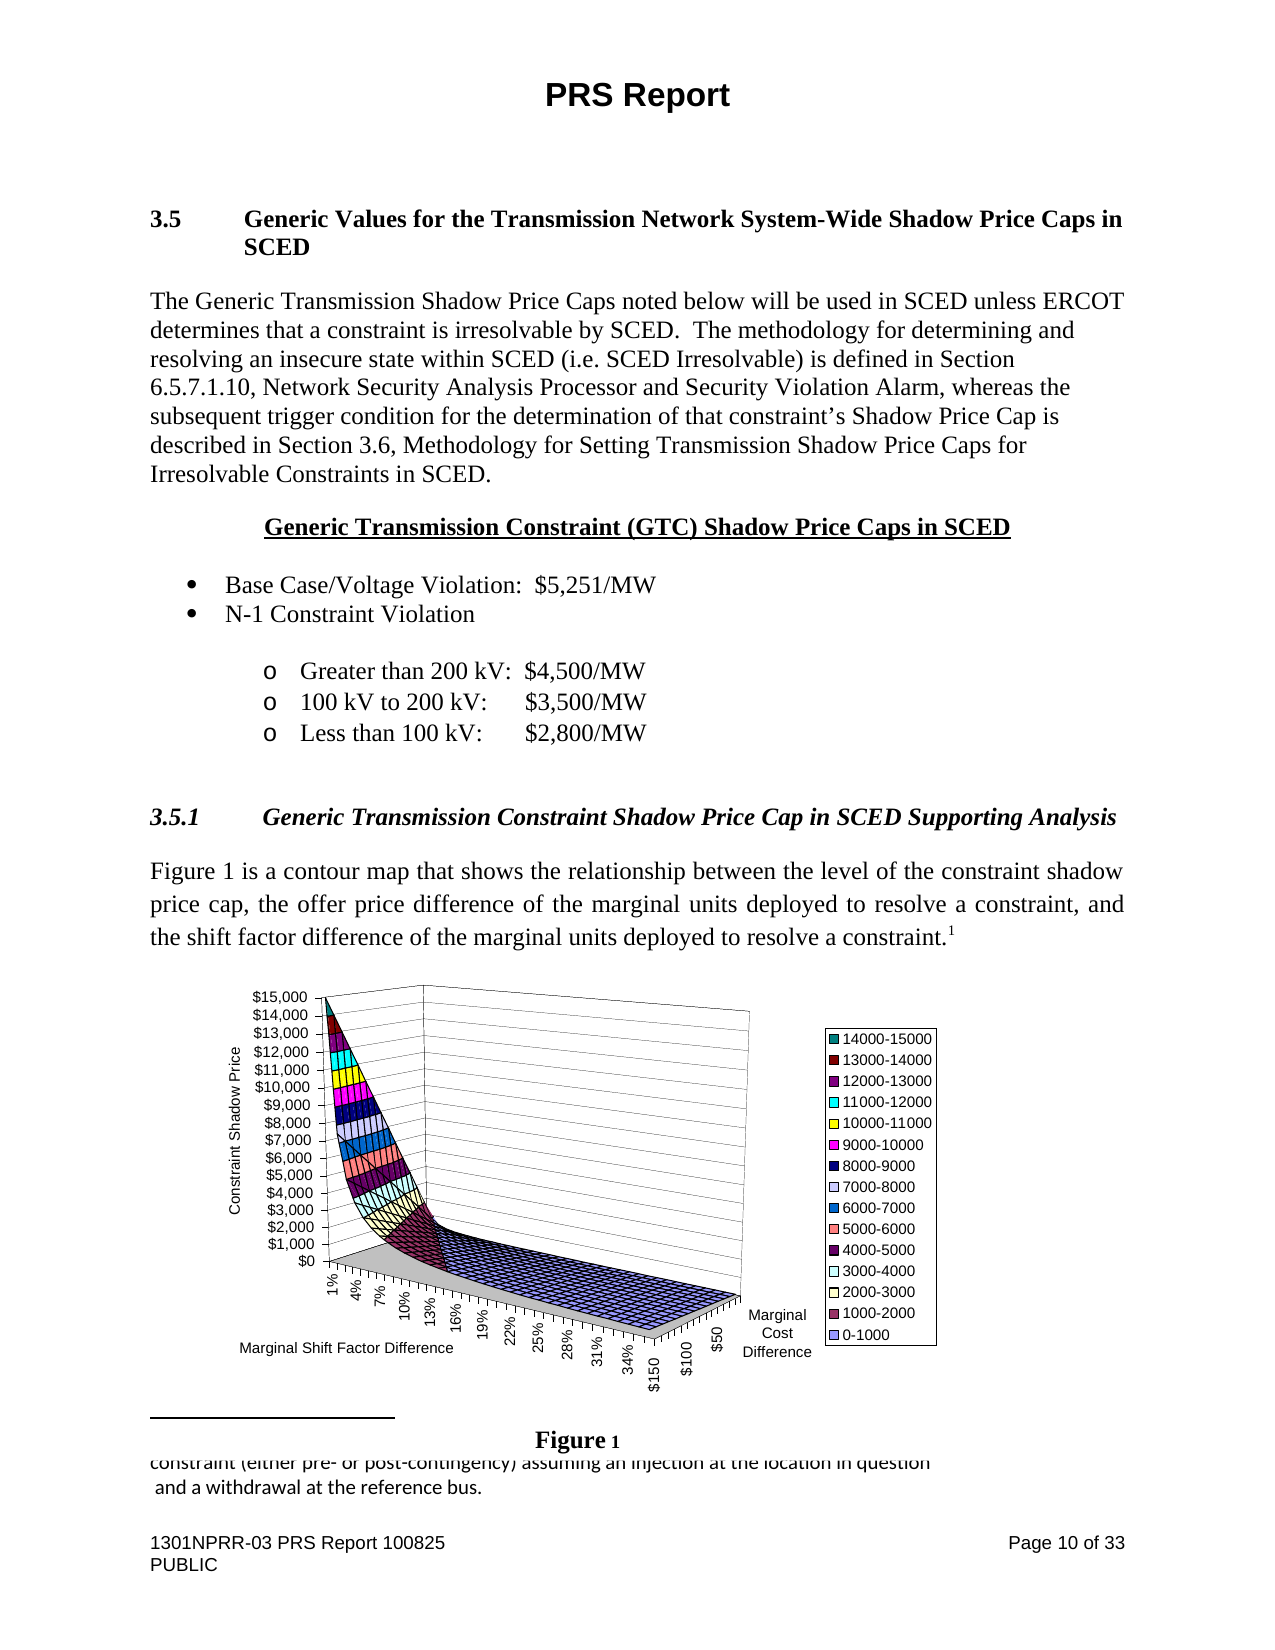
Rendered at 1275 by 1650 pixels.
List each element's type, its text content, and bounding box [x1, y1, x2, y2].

list 100 kV to 200 kV: $3,500/MW [262, 687, 1125, 718]
text Figure 1 is a contour map that shows the relationship between the level of the constraint shadow price cap, the offer price difference of the marginal units deployed to resolve a constraint, and the shift factor difference of the marginal units deployed to resolve a constraint. [150, 856, 1125, 951]
text 3.5.1 Generic Transmission Constraint Shadow Price Cap in SCED Supporting Analysis [150, 802, 1125, 831]
list Base Case/Voltage Violation: $5,251/MW [187, 570, 1125, 599]
list Less than 100 kV: $2,800/MW [262, 718, 1125, 749]
text The Generic Transmission Shadow Price Caps noted below will be used in SCED unless ERCOT determines that a constraint is irresolvable by SCED. The methodology for determining and resolving an insecure state within SCED (i.e. SCED Irresolvable) is defined in Section 6.5.7.1.10, Network Security Analysis Processor and Security Violation Alarm, whereas the subsequent trigger condition for the determination of that constraint’s Shadow Price Cap is described in Section 3.6, Methodology for Setting Transmission Shadow Price Caps for Irresolvable Constraints in SCED. [150, 286, 1125, 487]
text Generic Transmission Constraint (GTC) Shadow Price Caps in SCED [150, 512, 1125, 541]
text 3.5 Generic Values for the Transmission Network System-Wide Shadow Price Caps in SCED [150, 204, 1125, 261]
list Greater than 200 kV: $4,500/MW [262, 656, 1125, 687]
list N-1 Constraint Violation [187, 599, 1125, 627]
